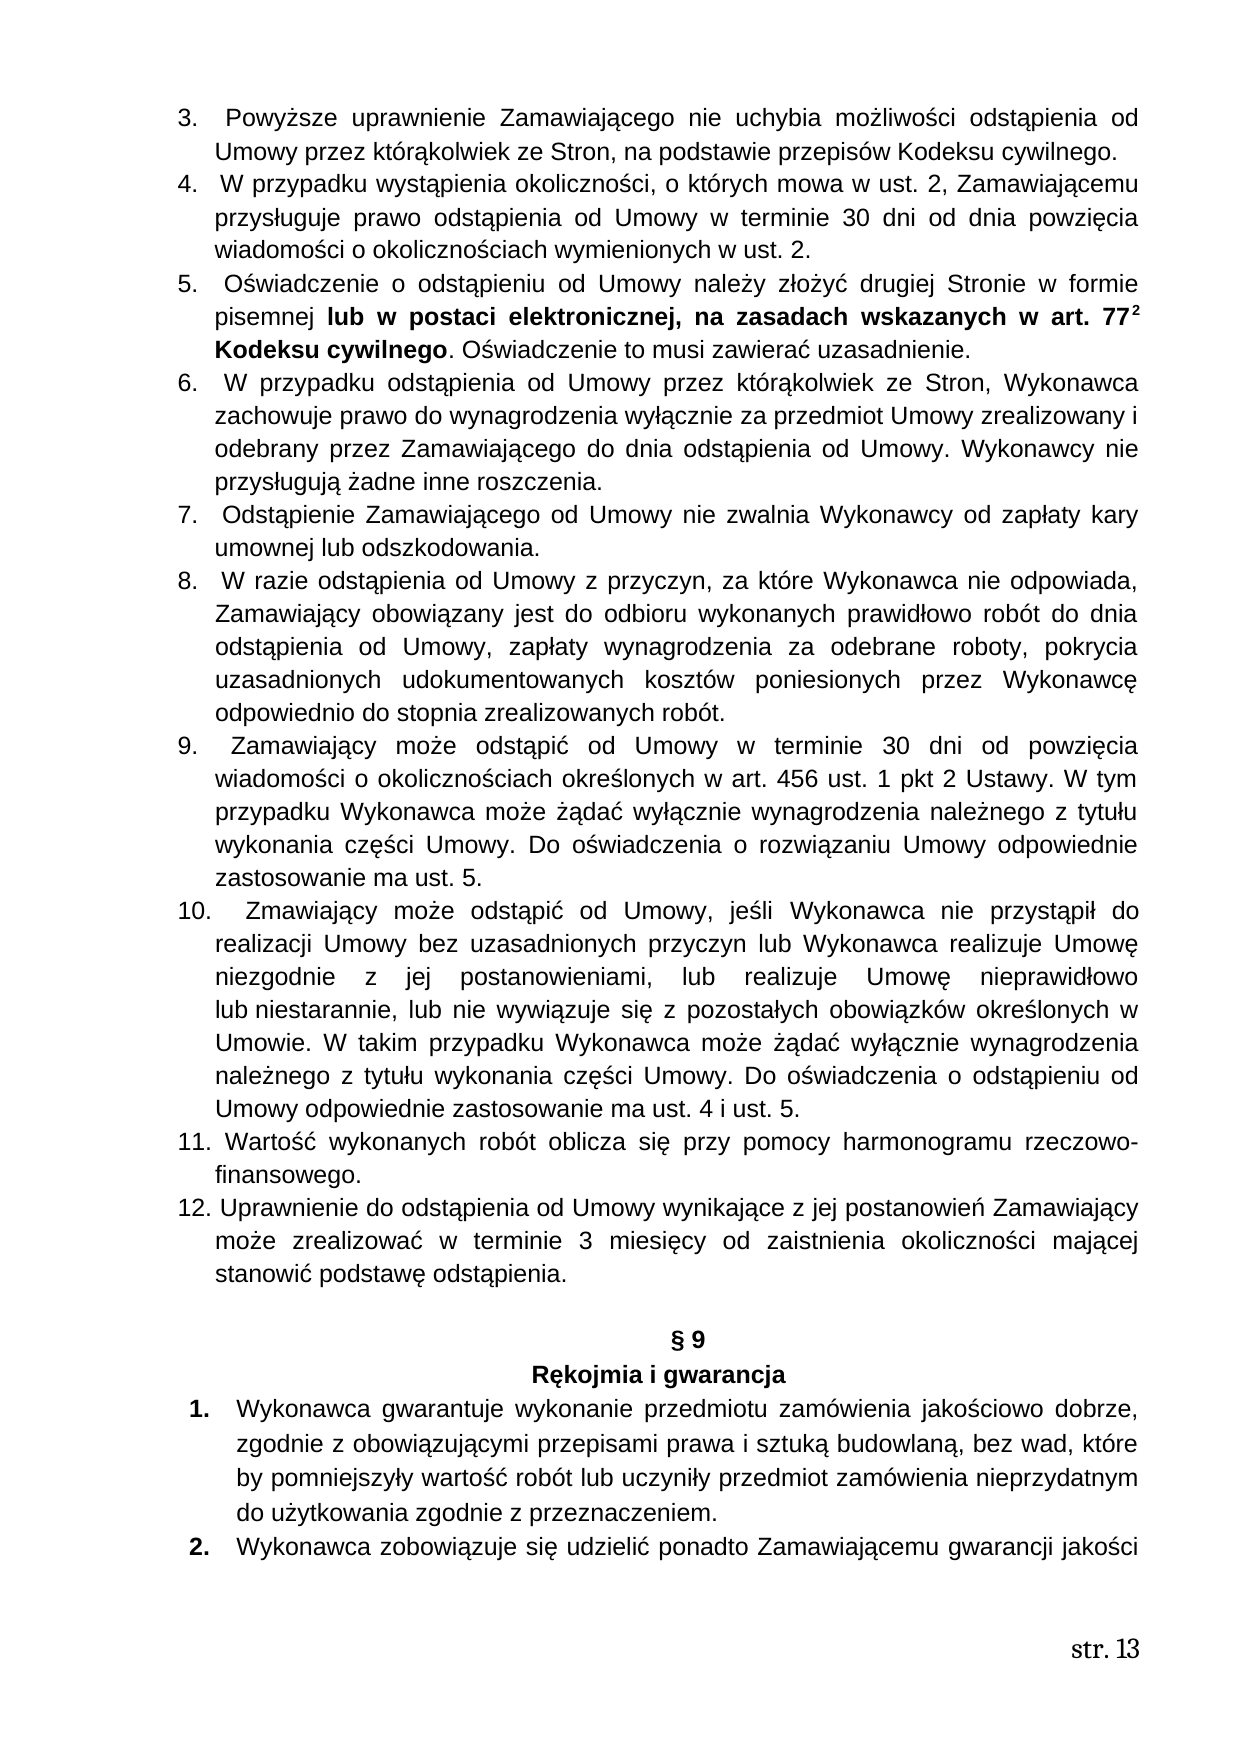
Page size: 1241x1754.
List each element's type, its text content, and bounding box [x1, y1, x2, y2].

text 9. Zamawiający może odstąpić od Umowy w terminie 30 dni od powzięcia wiadomości o okolicznościach określonych w art. 456 ust. 1 pkt 2 Ustawy. W tym przypadku Wykonawca może żądać wyłącznie wynagrodzenia należnego z tytułu wykonania części Umowy. Do oświadczenia o rozwiązaniu Umowy odpowiednie zastosowanie ma ust. 5. [177, 731, 1139, 892]
text Rękojmia i gwarancja [177, 1360, 1140, 1388]
text 8. W razie odstąpienia od Umowy z przyczyn, za które Wykonawca nie odpowiada, Zamawiający obowiązany jest do odbioru wykonanych prawidłowo robót do dnia odstąpienia od Umowy, zapłaty wynagrodzenia za odebrane roboty, pokrycia uzasadnionych udokumentowanych kosztów poniesionych przez Wykonawcę odpowiednio do stopnia zrealizowanych robót. [177, 566, 1139, 727]
text 3. Powyższe uprawnienie Zamawiającego nie uchybia możliwości odstąpienia od Umowy przez którąkolwiek ze Stron, na podstawie przepisów Kodeksu cywilnego. [177, 103, 1140, 165]
text 11. Wartość wykonanych robót oblicza się przy pomocy harmonogramu rzeczowo- finansowego. [177, 1127, 1140, 1189]
text 7. Odstąpienie Zamawiającego od Umowy nie zwalnia Wykonawcy od zapłaty kary umownej lub odszkodowania. [177, 500, 1140, 561]
text 6. W przypadku odstąpienia od Umowy przez którąkolwiek ze Stron, Wykonawca zachowuje prawo do wynagrodzenia wyłącznie za przedmiot Umowy zrealizowany i odebrany przez Zamawiającego do dnia odstąpienia od Umowy. Wykonawcy nie przysługują żadne inne roszczenia. [177, 368, 1140, 495]
text 10. Zmawiający może odstąpić od Umowy, jeśli Wykonawca nie przystąpił do realizacji Umowy bez uzasadnionych przyczyn lub Wykonawca realizuje Umowę niezgodnie z jej postanowieniami, lub realizuje Umowę nieprawidłowo lub niestarannie, lub nie wywiązuje się z pozostałych obowiązków określonych w Umowie. W takim przypadku Wykonawca może żądać wyłącznie wynagrodzenia należnego z tytułu wykonania części Umowy. Do oświadczenia o odstąpieniu od Umowy odpowiednie zastosowanie ma ust. 4 i ust. 5. [177, 896, 1140, 1123]
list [189, 1532, 1140, 1561]
list Wykonawca gwarantuje wykonanie przedmiotu zamówienia jakościowo dobrze, zgodnie z obowiązującymi przepisami prawa i sztuką budowlaną, bez wad, które by pomniejszyły wartość robót lub uczyniły przedmiot zamówienia nieprzydatnym do użytkowania zgodnie z przeznaczeniem. [189, 1394, 1140, 1526]
text § 9 [236, 1325, 1140, 1354]
text 4. W przypadku wystąpienia okoliczności, o których mowa w ust. 2, Zamawiającemu przysługuje prawo odstąpienia od Umowy w terminie 30 dni od dnia powzięcia wiadomości o okolicznościach wymienionych w ust. 2. [177, 169, 1140, 264]
text 12. Uprawnienie do odstąpienia od Umowy wynikające z jej postanowień Zamawiający może zrealizować w terminie 3 miesięcy od zaistnienia okoliczności mającej stanowić podstawę odstąpienia. [177, 1193, 1140, 1288]
text 5. Oświadczenie o odstąpieniu od Umowy należy złożyć drugiej Stronie w formie pisemnej lub w postaci elektronicznej, na zasadach wskazanych w art. 772 Kodeksu cywilnego. Oświadczenie to musi zawierać uzasadnienie. [177, 268, 1140, 363]
